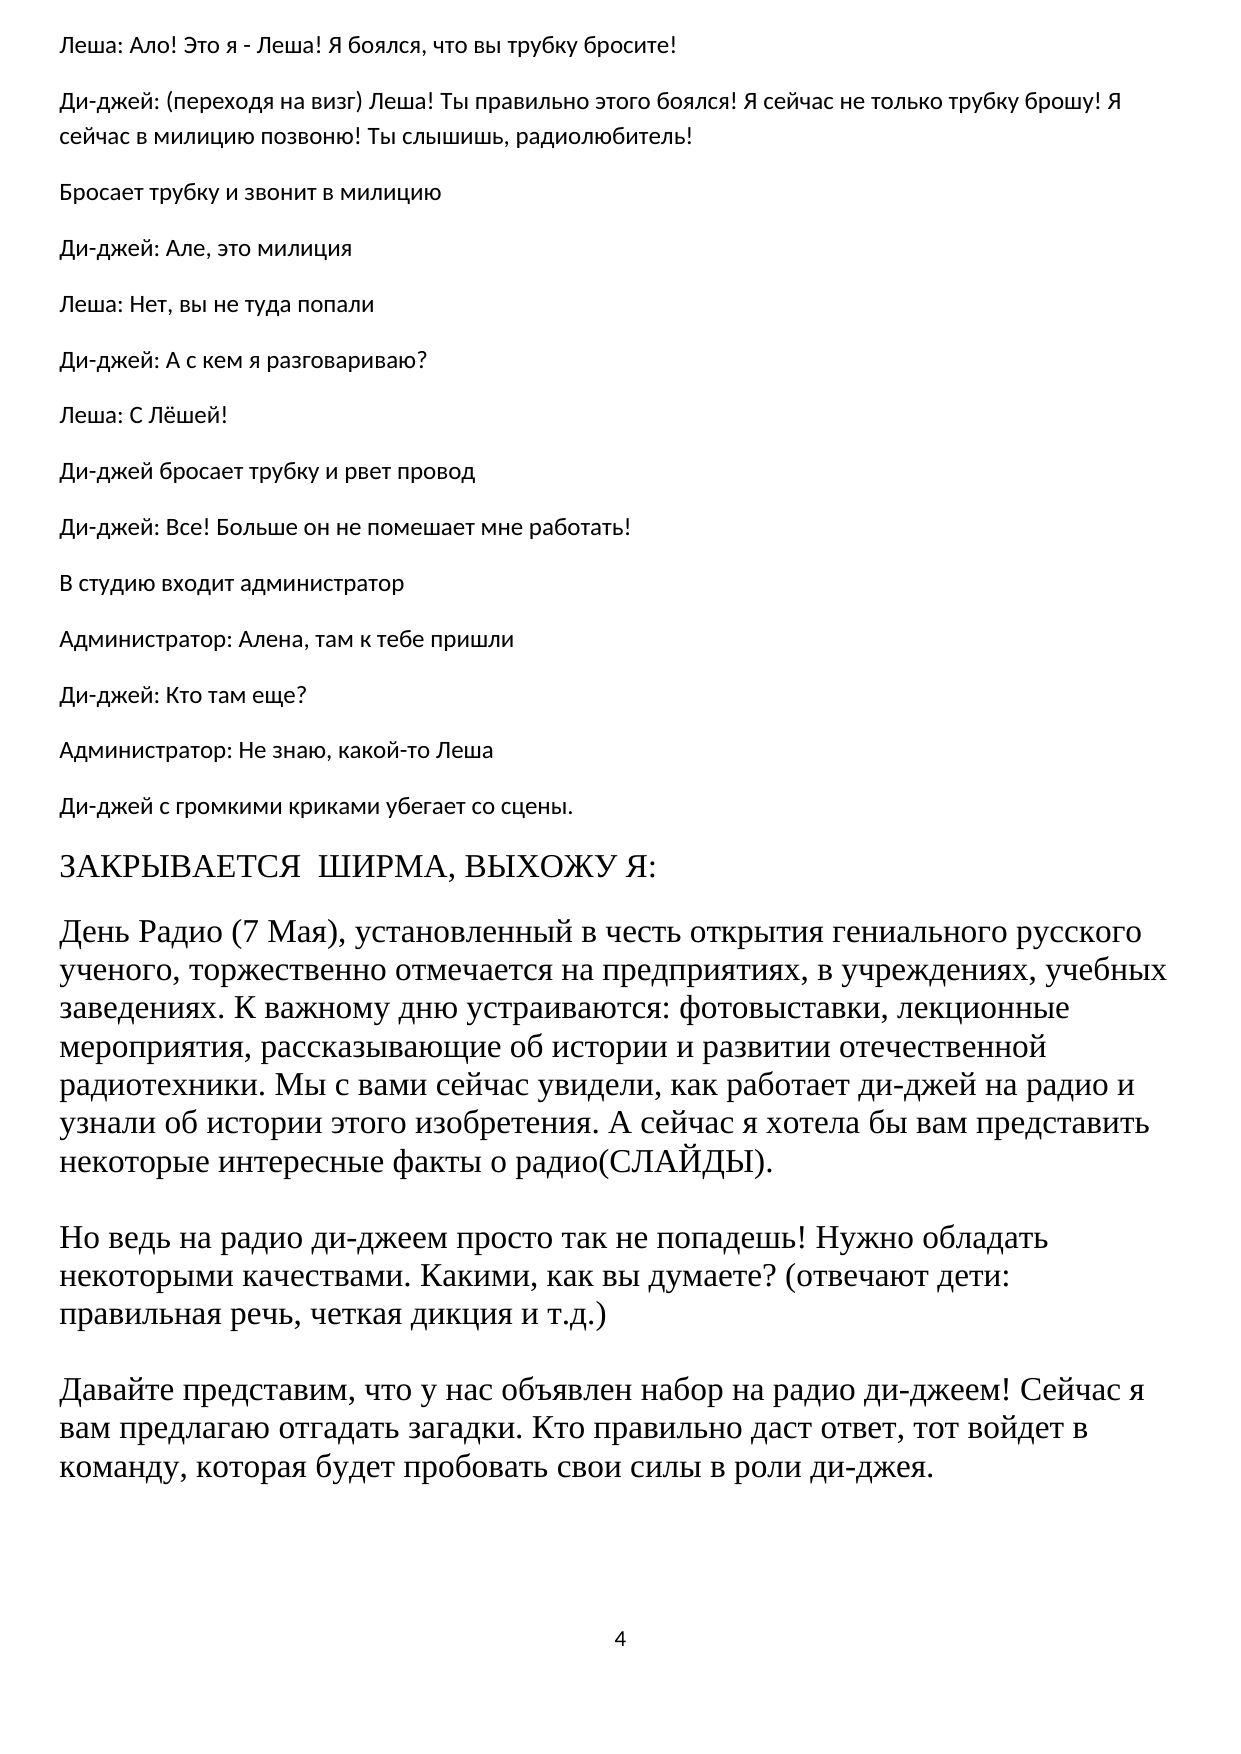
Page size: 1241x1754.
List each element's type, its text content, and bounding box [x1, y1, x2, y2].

text Администратор: Не знаю, какой-то Леша [59, 734, 1181, 765]
text День Радио (7 Мая), установленный в честь открытия гениального русского ученого, торжественно отмечается на предприятиях, в учреждениях, учебных заведениях. К важному дню устраиваются: фотовыставки, лекционные мероприятия, рассказывающие об истории и развитии отечественной радиотехники. Мы с вами сейчас увидели, как работает ди-джей на радио и узнали об истории этого изобретения. А сейчас я хотела бы вам представить некоторые интересные факты о радио(СЛАЙДЫ). [59, 911, 1181, 1179]
text Но ведь на радио ди-джеем просто так не попадешь! Нужно обладать некоторыми качествами. Какими, как вы думаете? (отвечают дети: правильная речь, четкая дикция и т.д.) [59, 1217, 1181, 1332]
text ЗАКРЫВАЕТСЯ ШИРМА, ВЫХОЖУ Я: [59, 846, 1181, 884]
text Леша: С Лёшей! [59, 399, 1181, 430]
text Ди-джей: (переходя на визг) Леша! Ты правильно этого боялся! Я сейчас не только трубку брошу! Я сейчас в милицию позвоню! Ты слышишь, радиолюбитель! [59, 85, 1181, 151]
text Ди-джей: Кто там еще? [59, 679, 1181, 709]
text Давайте представим, что у нас объявлен набор на радио ди-джеем! Сейчас я вам предлагаю отгадать загадки. Кто правильно даст ответ, тот войдет в команду, которая будет пробовать свои силы в роли ди-джея. [59, 1369, 1181, 1484]
text Ди-джей: А с кем я разговариваю? [59, 344, 1181, 374]
text В студию входит администратор [59, 567, 1181, 598]
text Леша: Ало! Это я - Леша! Я боялся, что вы трубку бросите! [59, 29, 1181, 60]
text Леша: Нет, вы не туда попали [59, 288, 1181, 318]
text Ди-джей: Все! Больше он не помешает мне работать! [59, 511, 1181, 542]
text Администратор: Алена, там к тебе пришли [59, 623, 1181, 653]
text Бросает трубку и звонит в милицию [59, 176, 1181, 207]
text Ди-джей: Але, это милиция [59, 232, 1181, 263]
text Ди-джей бросает трубку и рвет провод [59, 455, 1181, 486]
text Ди-джей с громкими криками убегает со сцены. [59, 790, 1181, 821]
